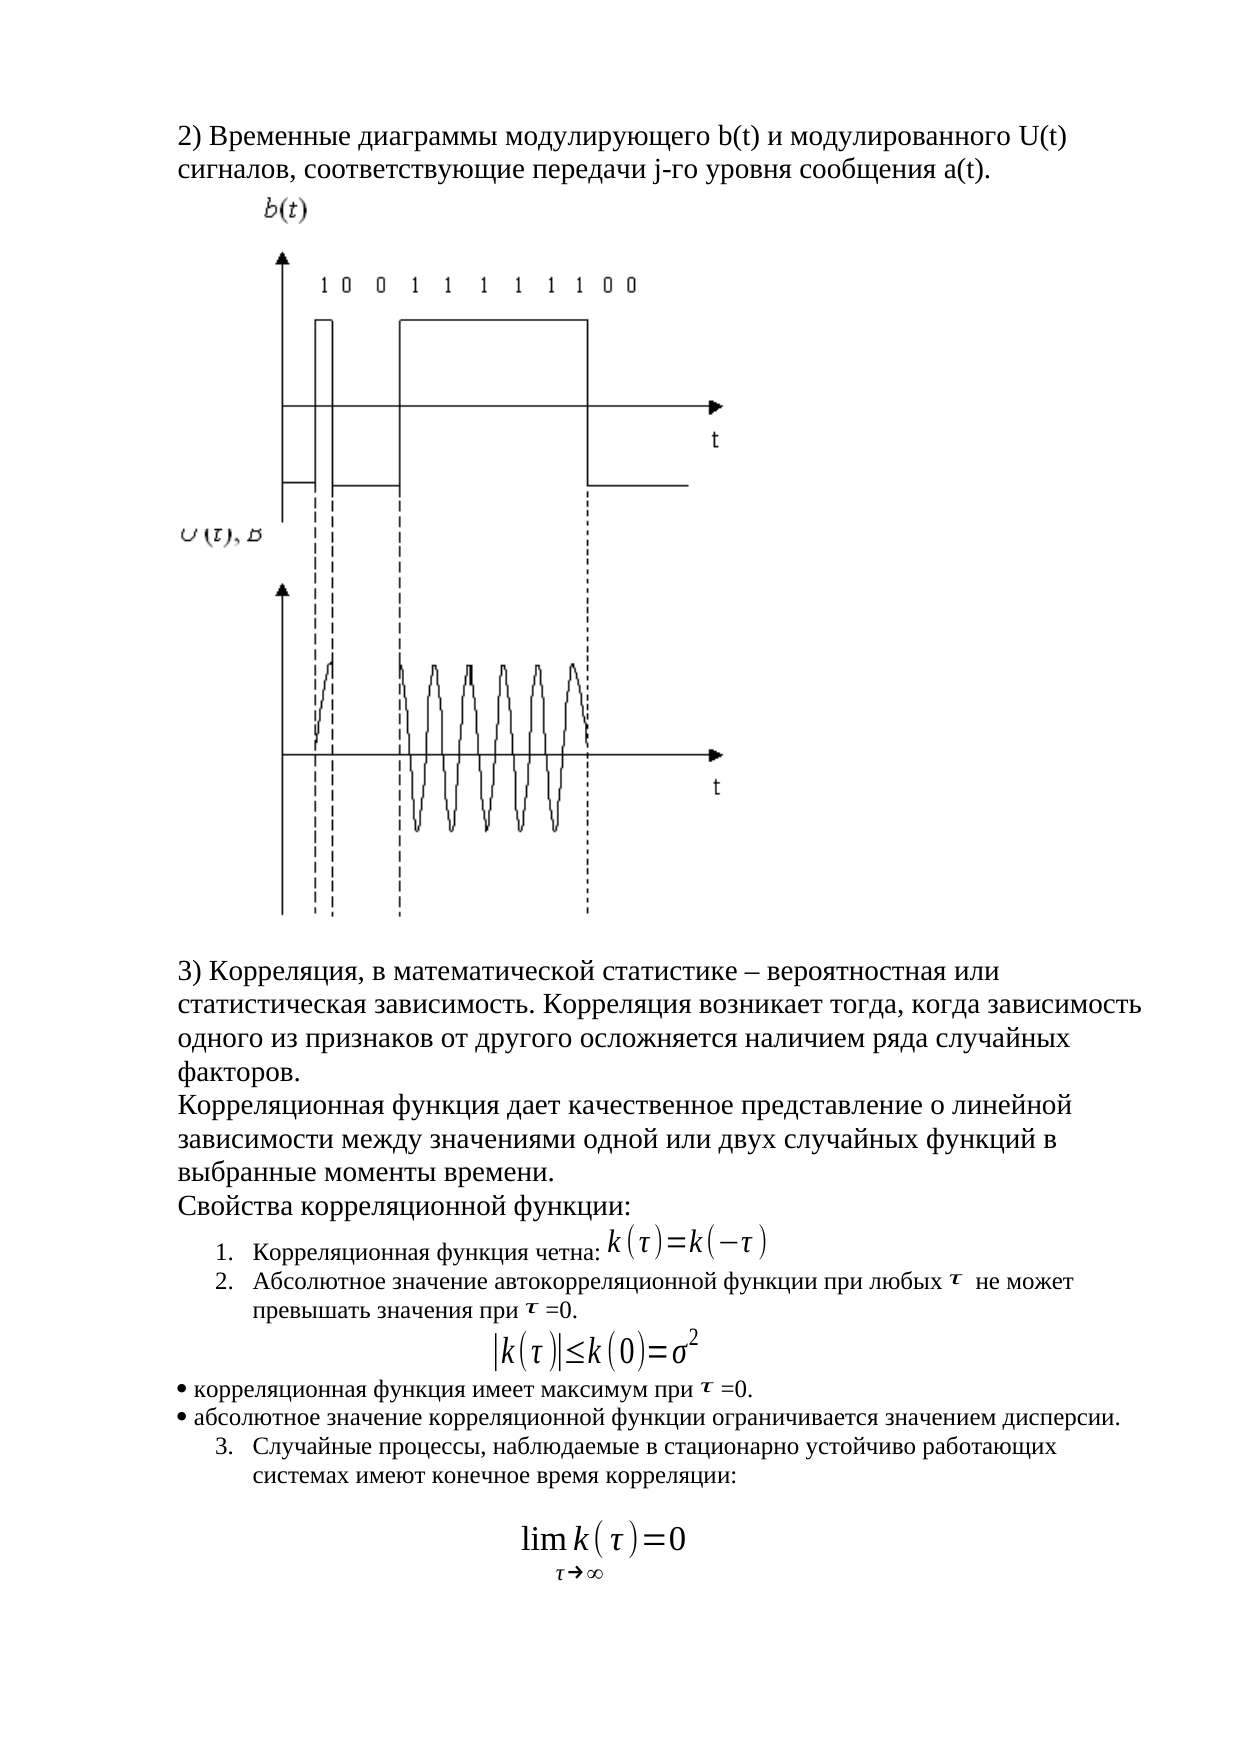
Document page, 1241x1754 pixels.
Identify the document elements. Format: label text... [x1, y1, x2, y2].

text Свойства корреляционной функции: [177, 1188, 1152, 1221]
list Случайные процессы, наблюдаемые в стационарно устойчиво работающих системах имеют конечное время корреляции: [215, 1431, 1152, 1489]
text 3) Корреляция, в математической статистике – вероятностная или статистическая зависимость. Корреляция возникает тогда, когда зависимость одного из признаков от другого осложняется наличием ряда случайных факторов. [177, 953, 1152, 1087]
picture [177, 185, 824, 920]
text Корреляционная функция дает качественное представление о линейной зависимости между значениями одной или двух случайных функций в выбранные моменты времени. [177, 1087, 1152, 1188]
list Корреляционная функция четна: [215, 1221, 1152, 1266]
list Абсолютное значение автокорреляционной функции при любых не может превышать значения при =0. [215, 1266, 1152, 1324]
text абсолютное значение корреляционной функции ограничивается значением дисперсии. [177, 1402, 1152, 1431]
text корреляционная функция имеет максимум при =0. [177, 1374, 1152, 1402]
text 2) Временные диаграммы модулирующего b(t) и модулированного U(t) сигналов, соответствующие передачи j-го уровня сообщения a(t). [177, 118, 1152, 185]
